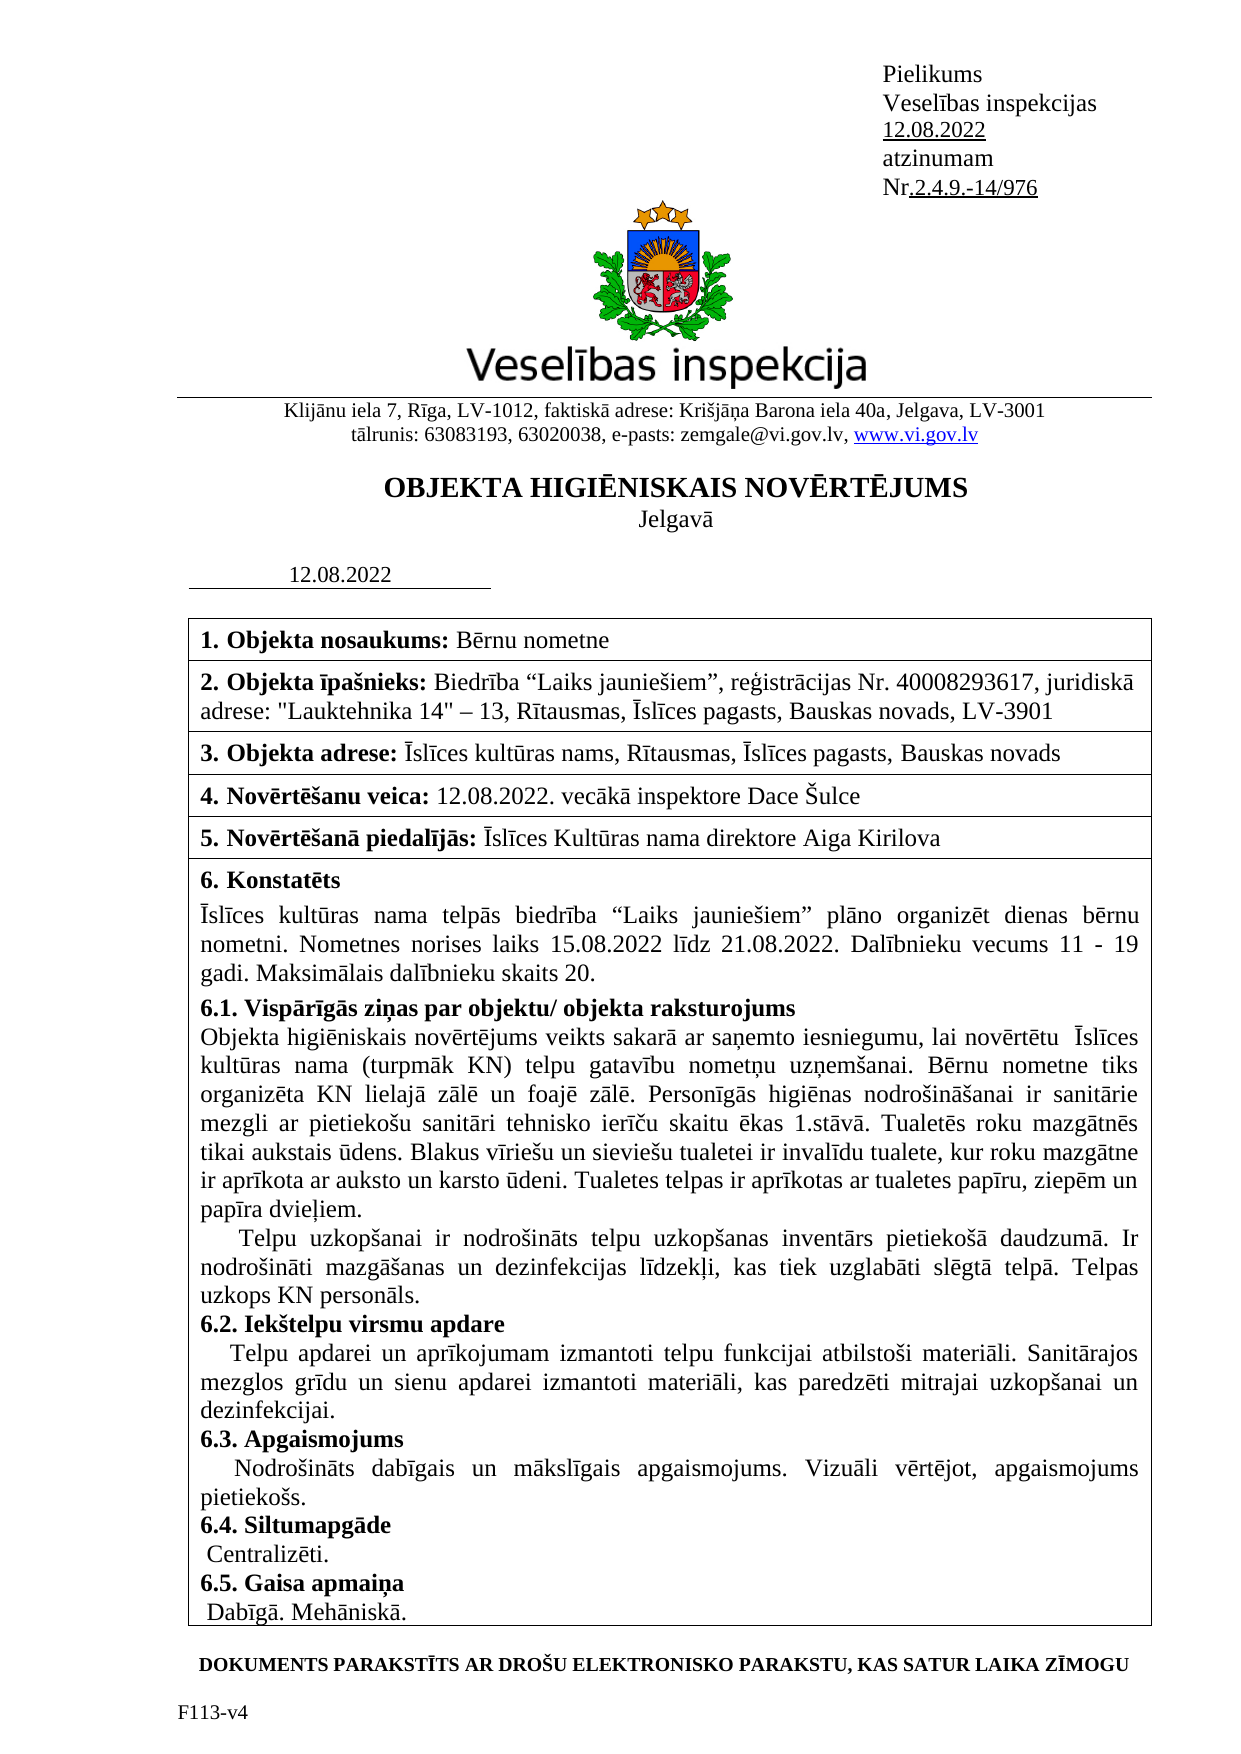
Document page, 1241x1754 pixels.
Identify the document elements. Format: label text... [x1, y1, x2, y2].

table_cell Novērtēšanu veica: 12.08.2022. vecākā inspektore Dace Šulce [189, 775, 1151, 816]
table_cell Novērtēšanā piedalījās: Īslīces Kultūras nama direktore Aiga Kirilova [189, 817, 1151, 858]
table_header 12.08.2022 [189, 561, 491, 587]
picture [446, 200, 883, 395]
table_cell Jelgavā [189, 504, 1163, 532]
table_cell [189, 859, 1151, 1625]
table_cell Objekta īpašnieks: Biedrība “Laiks jauniešiem”, reģistrācijas Nr. 40008293617, juridiskā adrese: "Lauktehnika 14" – 13, Rītausmas, Īslīces pagasts, Bauskas novads, LV-3901 [189, 661, 1151, 731]
table_cell Objekta adrese: Īslīces kultūras nams, Rītausmas, Īslīces pagasts, Bauskas novads [189, 732, 1151, 773]
table_header Objekta nosaukums: Bērnu nometne [189, 619, 1151, 660]
table_header Objekta higiēniskais novērtējums [189, 470, 1163, 504]
